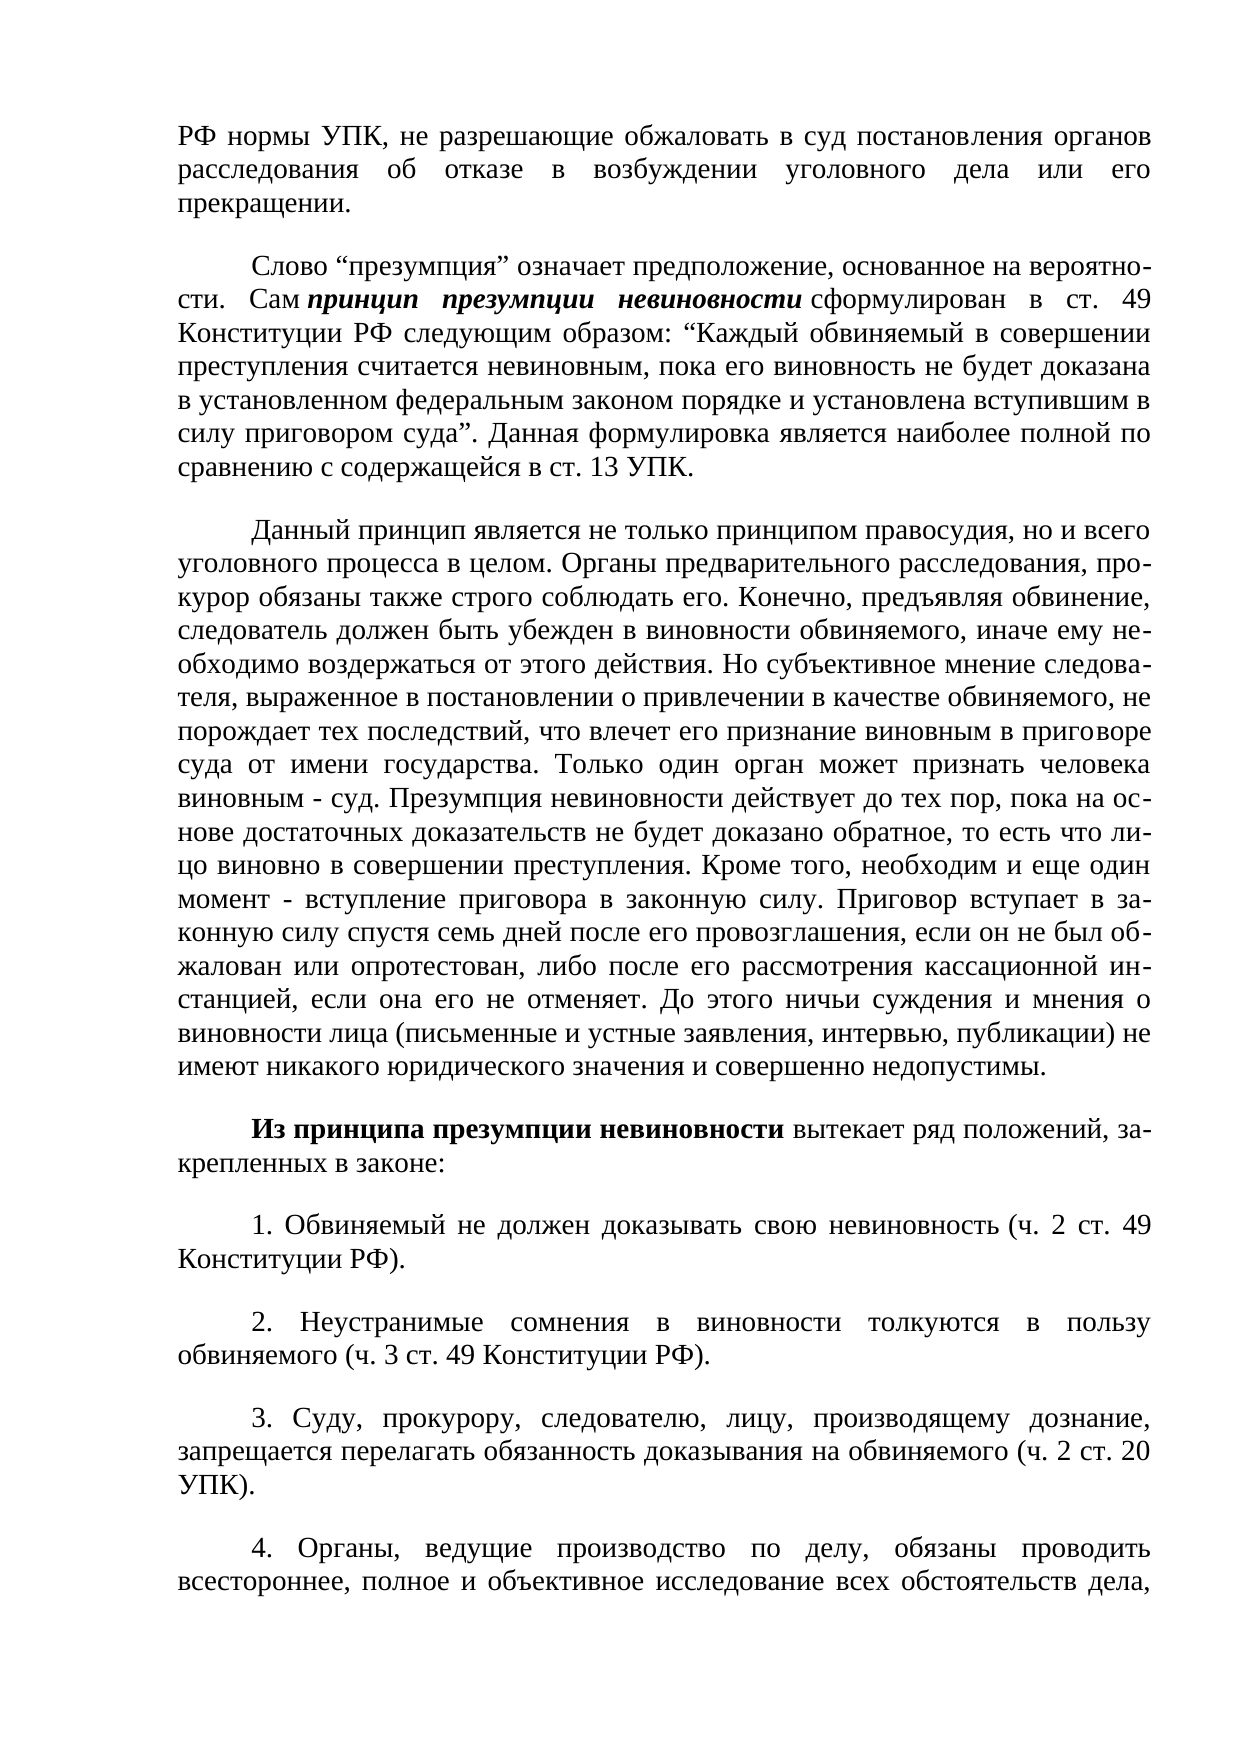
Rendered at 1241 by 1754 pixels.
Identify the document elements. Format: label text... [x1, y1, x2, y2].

text 3. Суду, прокурору, следователю, лицу, производящему дознание, запрещается перелагать обязанность доказывания на обвиняемого (ч. 2 ст. 20 УПК). [177, 1400, 1152, 1501]
text Из принципа презумпции невиновности вытекает ряд положений, закрепленных в законе: [177, 1111, 1152, 1178]
text 1. Обвиняемый не должен доказывать свою невиновность (ч. 2 ст. 49 Конституции РФ). [177, 1207, 1152, 1274]
text Данный принцип является не только принципом правосудия, но и всего уголовного процесса в целом. Органы предварительного расследования, прокурор обязаны также строго соблюдать его. Конечно, предъявляя обвинение, следователь должен быть убежден в виновности обвиняемого, иначе ему необходимо воздержаться от этого действия. Но субъективное мнение следователя, выраженное в постановлении о привлечении в качестве обвиняемого, не порождает тех последствий, что влечет его признание виновным в приговоре суда от имени государства. Только один орган может признать человека виновным - суд. Презумпция невиновности действует до тех пор, пока на основе достаточных доказательств не будет доказано обратное, то есть что лицо виновно в совершении преступления. Кроме того, необходим и еще один момент - вступление приговора в законную силу. Приговор вступает в законную силу спустя семь дней после его провозглашения, если он не был обжалован или опротестован, либо после его рассмотрения кассационной инстанцией, если она его не отменяет. До этого ничьи суждения и мнения о виновности лица (письменные и устные заявления, интервью, публикации) не имеют никакого юридического значения и совершенно недопустимы. [177, 512, 1152, 1082]
text 2. Неустранимые сомнения в виновности толкуются в пользу обвиняемого (ч. 3 ст. 49 Конституции РФ). [177, 1304, 1152, 1371]
text Слово “презумпция” означает предположение, основанное на вероятности. Сам принцип презумпции невиновности сформулирован в ст. 49 Конституции РФ следующим образом: “Каждый обвиняемый в совершении преступления считается невиновным, пока его виновность не будет доказана в установленном федеральным законом порядке и установлена вступившим в силу приговором суда”. Данная формулировка является наиболее полной по сравнению с содержащейся в ст. 13 УПК. [177, 248, 1152, 483]
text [177, 1530, 1152, 1597]
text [177, 118, 1152, 219]
